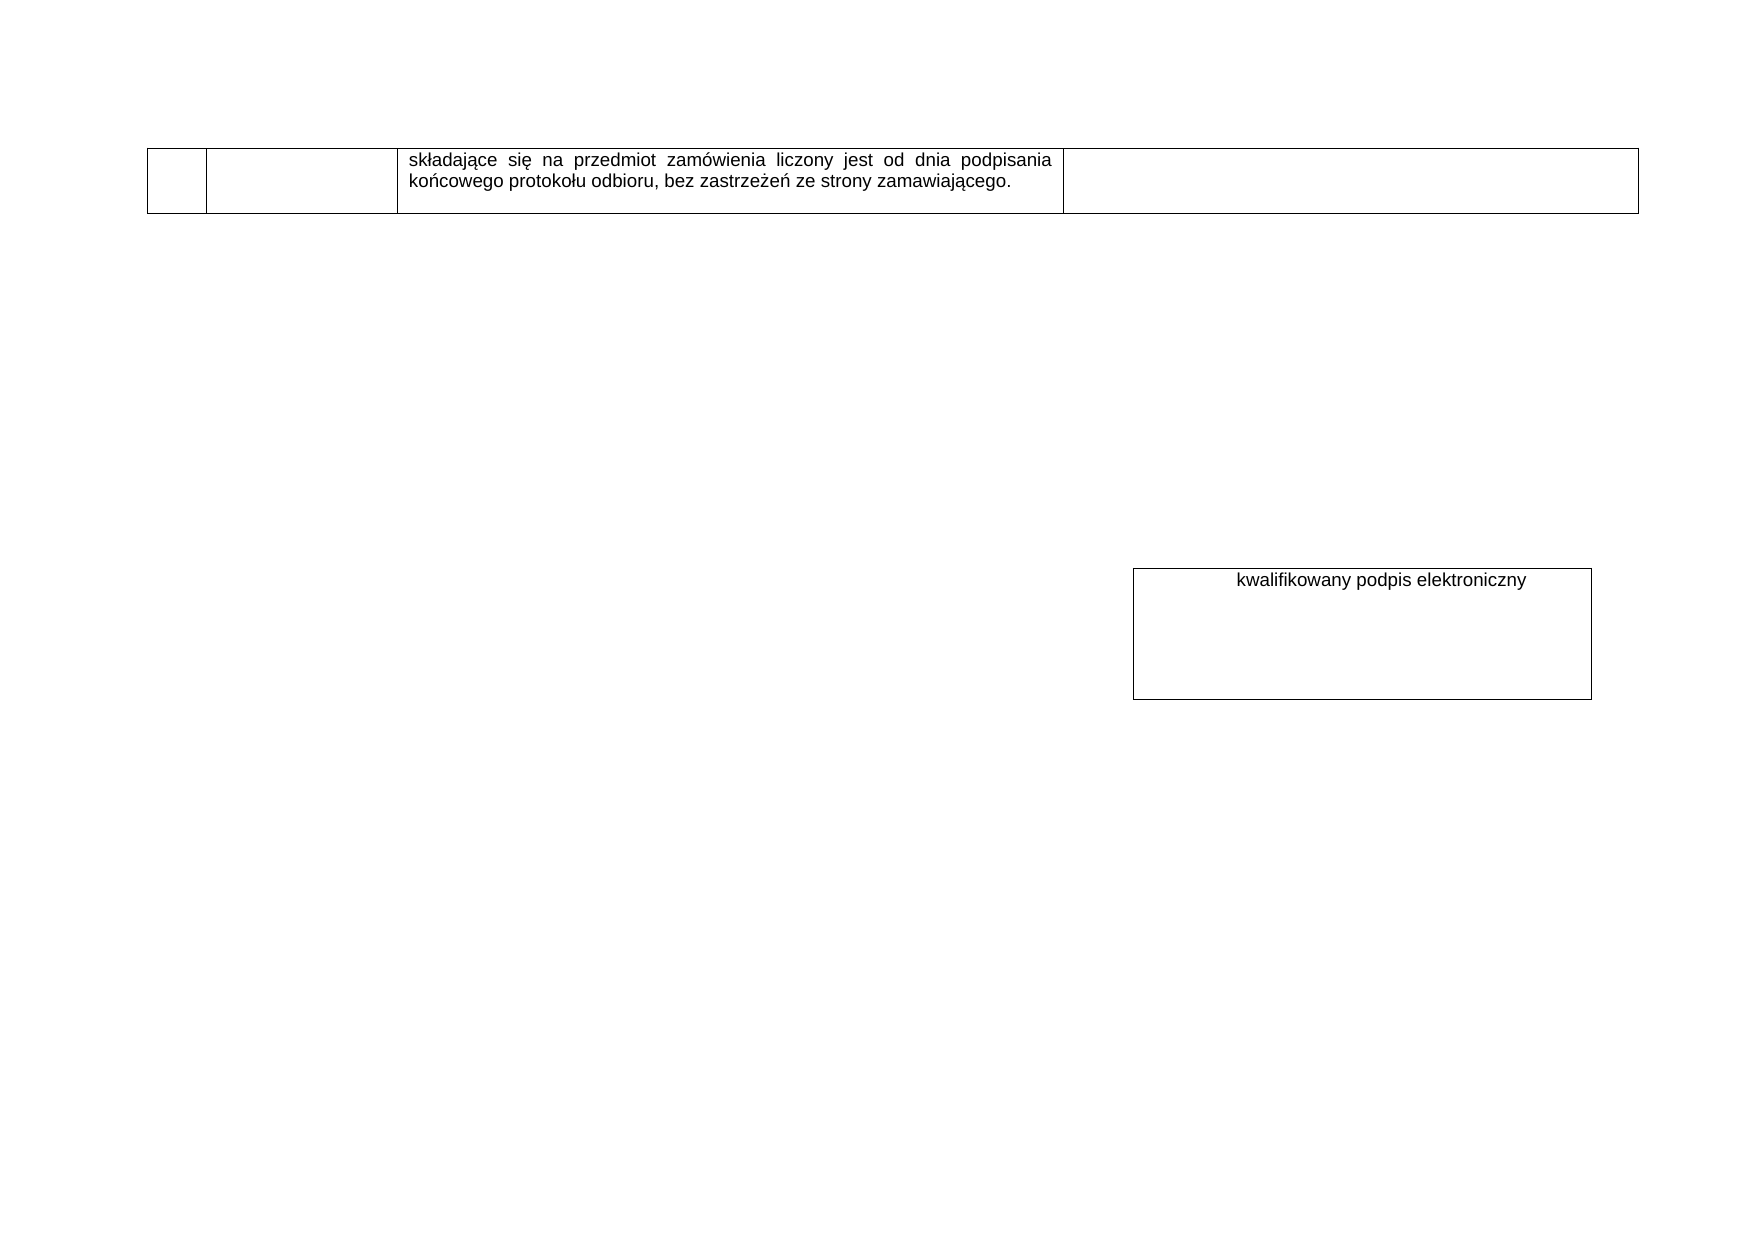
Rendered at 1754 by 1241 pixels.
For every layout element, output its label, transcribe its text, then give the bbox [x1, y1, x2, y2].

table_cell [207, 149, 397, 213]
table_cell [148, 149, 206, 213]
table_header kwalifikowany podpis elektroniczny [1134, 569, 1591, 699]
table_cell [398, 149, 1063, 213]
table_cell [1064, 149, 1638, 213]
